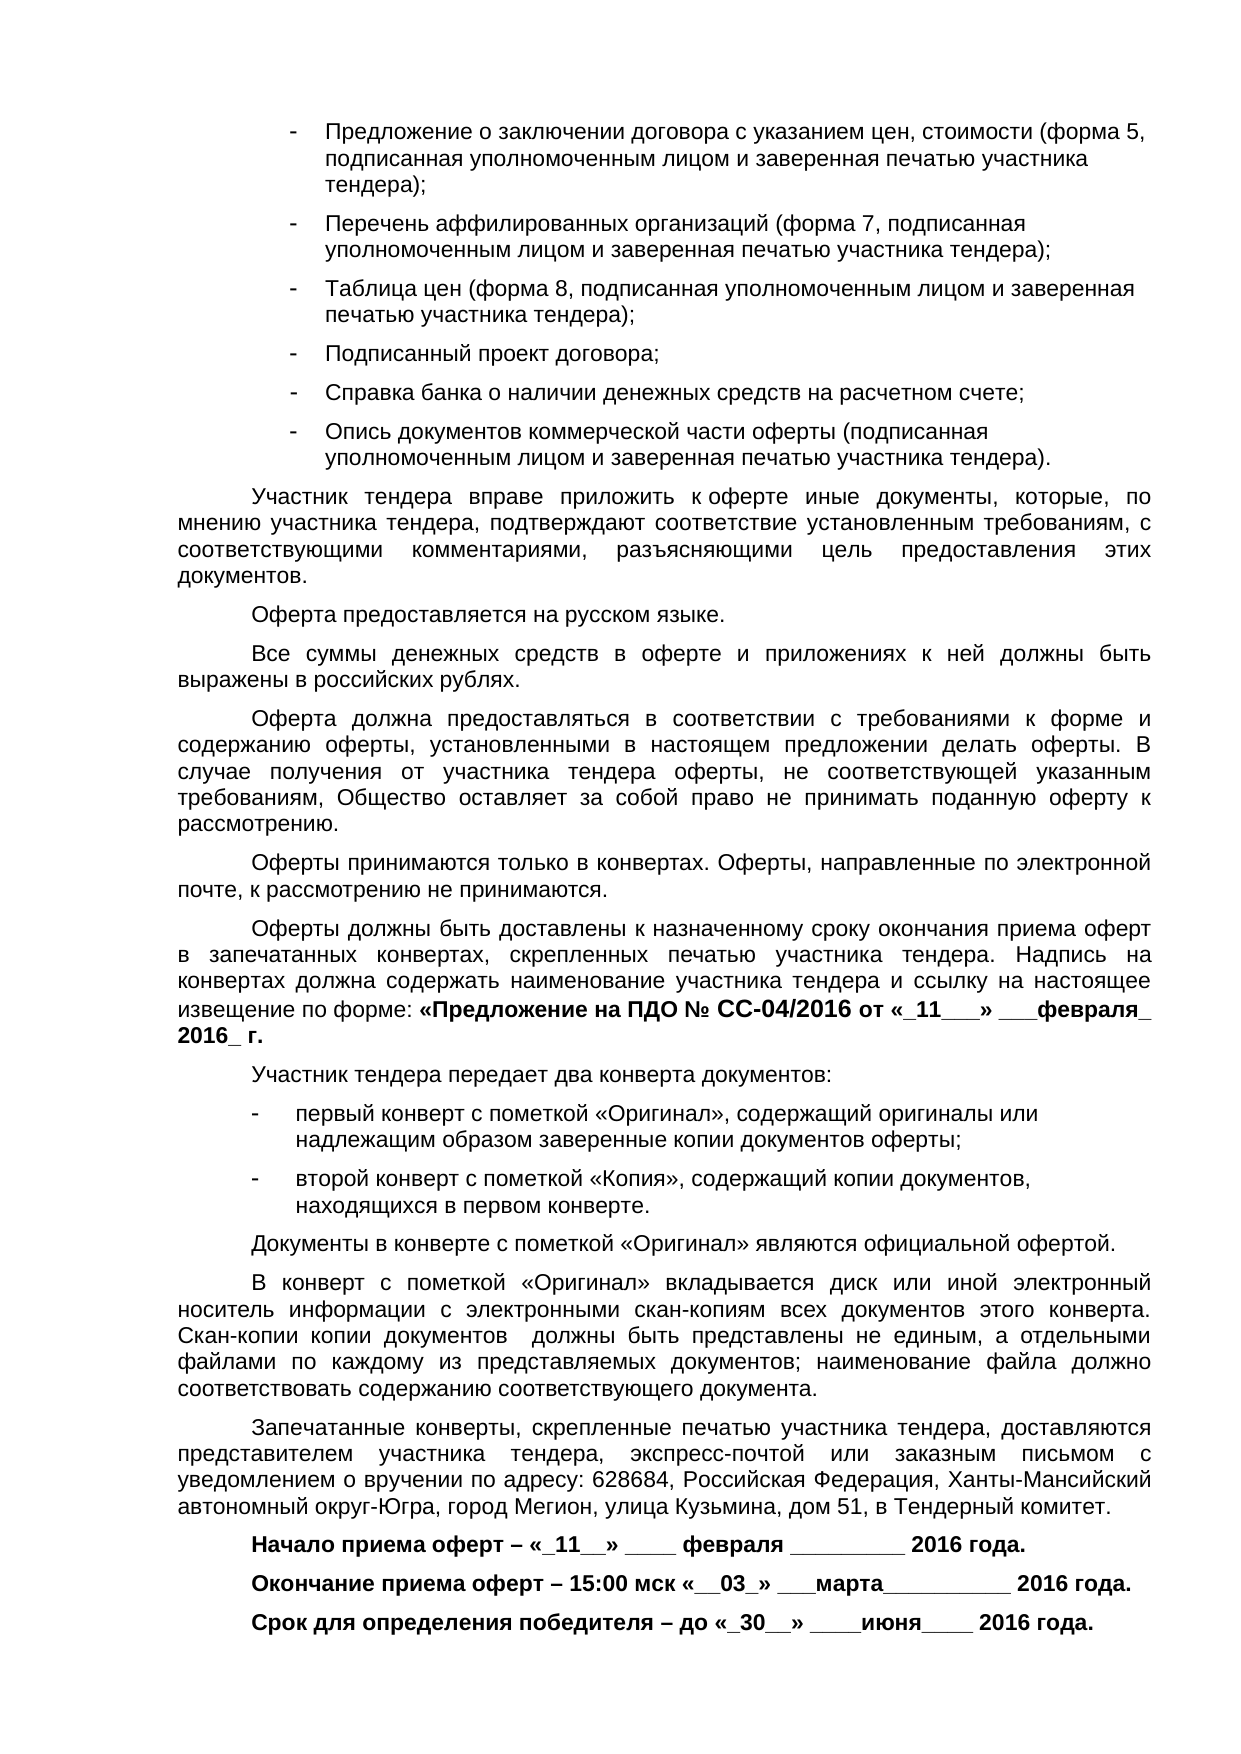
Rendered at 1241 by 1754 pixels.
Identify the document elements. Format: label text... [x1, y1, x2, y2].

text Оферта должна предоставляться в соответствии с требованиями к форме и содержанию оферты, установленными в настоящем предложении делать оферты. В случае получения от участника тендера оферты, не соответствующей указанным требованиям, Общество оставляет за собой право не принимать поданную оферту к рассмотрению. [177, 705, 1152, 837]
list второй конверт с пометкой «Копия», содержащий копии документов, находящихся в первом конверте. [251, 1165, 1152, 1218]
text Участник тендера передает два конверта документов: [177, 1061, 1152, 1087]
text Участник тендера вправе приложить к оферте иные документы, которые, по мнению участника тендера, подтверждают соответствие установленным требованиям, с соответствующими комментариями, разъясняющими цель предоставления этих документов. [177, 483, 1152, 588]
text Все суммы денежных средств в оферте и приложениях к ней должны быть выражены в российских рублях. [177, 640, 1152, 692]
text Запечатанные конверты, скрепленные печатью участника тендера, доставляются представителем участника тендера, экспресс-почтой или заказным письмом с уведомлением о вручении по адресу: 628684, Российская Федерация, Ханты-Мансийский автономный округ-Югра, город Мегион, улица Кузьмина, дом 51, в Тендерный комитет. [177, 1413, 1152, 1519]
text Оферты принимаются только в конвертах. Оферты, направленные по электронной почте, к рассмотрению не принимаются. [177, 849, 1152, 902]
list первый конверт с пометкой «Оригинал», содержащий оригиналы или надлежащим образом заверенные копии документов оферты; [251, 1100, 1152, 1153]
text В конверт с пометкой «Оригинал» вкладывается диск или иной электронный носитель информации с электронными скан-копиям всех документов этого конверта. Скан-копии копии документов должны быть представлены не единым, а отдельными файлами по каждому из представляемых документов; наименование файла должно соответствовать содержанию соответствующего документа. [177, 1269, 1152, 1401]
list Опись документов коммерческой части оферты (подписанная уполномоченным лицом и заверенная печатью участника тендера). [289, 418, 1152, 471]
list Таблица цен (форма 8, подписанная уполномоченным лицом и заверенная печатью участника тендера); [289, 275, 1152, 328]
list Подписанный проект договора; [289, 340, 1152, 366]
list Предложение о заключении договора с указанием цен, стоимости (форма 5, подписанная уполномоченным лицом и заверенная печатью участника тендера); [289, 118, 1152, 197]
text Оферты должны быть доставлены к назначенному сроку окончания приема оферт в запечатанных конвертах, скрепленных печатью участника тендера. Надпись на конвертах должна содержать наименование участника тендера и ссылку на настоящее извещение по форме: «Предложение на ПДО № СС-04/2016 от «_11___» ___февраля_ 2016_ г. [177, 914, 1152, 1049]
text Оферта предоставляется на русском языке. [177, 601, 1152, 627]
list Справка банка о наличии денежных средств на расчетном счете; [290, 379, 1152, 405]
text Окончание приема оферт – 15:00 мск «__03_» ___марта__________ 2016 года. [251, 1570, 1152, 1597]
text Начало приема оферт – «_11__» ____ февраля _________ 2016 года. [251, 1531, 1152, 1558]
list Перечень аффилированных организаций (форма 7, подписанная уполномоченным лицом и заверенная печатью участника тендера); [289, 210, 1152, 262]
text Документы в конверте с пометкой «Оригинал» являются официальной офертой. [177, 1230, 1152, 1257]
text Срок для определения победителя – до «_30__» ____июня____ 2016 года. [251, 1609, 1152, 1636]
